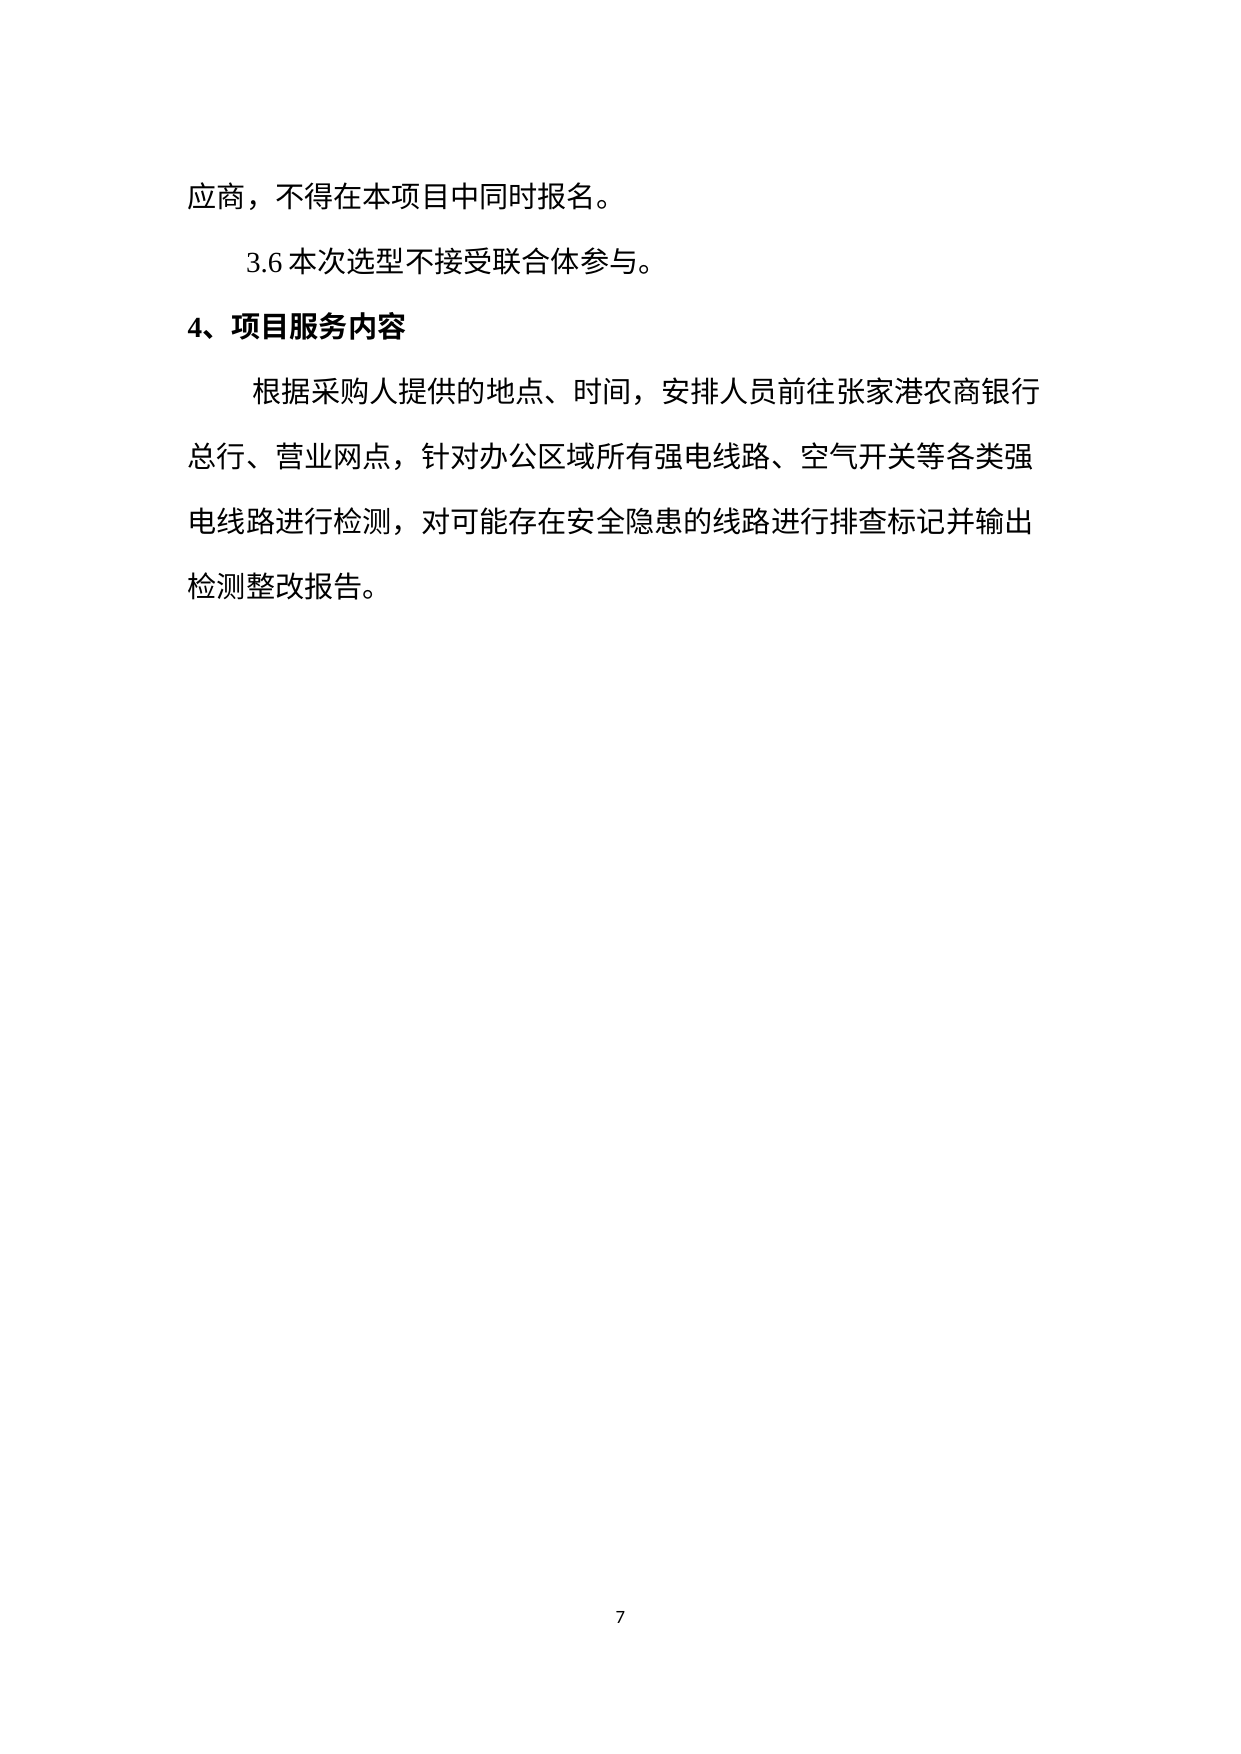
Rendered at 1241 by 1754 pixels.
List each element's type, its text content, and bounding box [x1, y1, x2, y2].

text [187, 162, 1053, 227]
text 3.6本次选型不接受联合体参与。 [187, 227, 1053, 292]
text 4、项目服务内容 [187, 292, 1053, 357]
text 根据采购人提供的地点、时间，安排人员前往张家港农商银行总行、营业网点，针对办公区域所有强电线路、空气开关等各类强电线路进行检测，对可能存在安全隐患的线路进行排查标记并输出检测整改报告。 [187, 357, 1053, 617]
